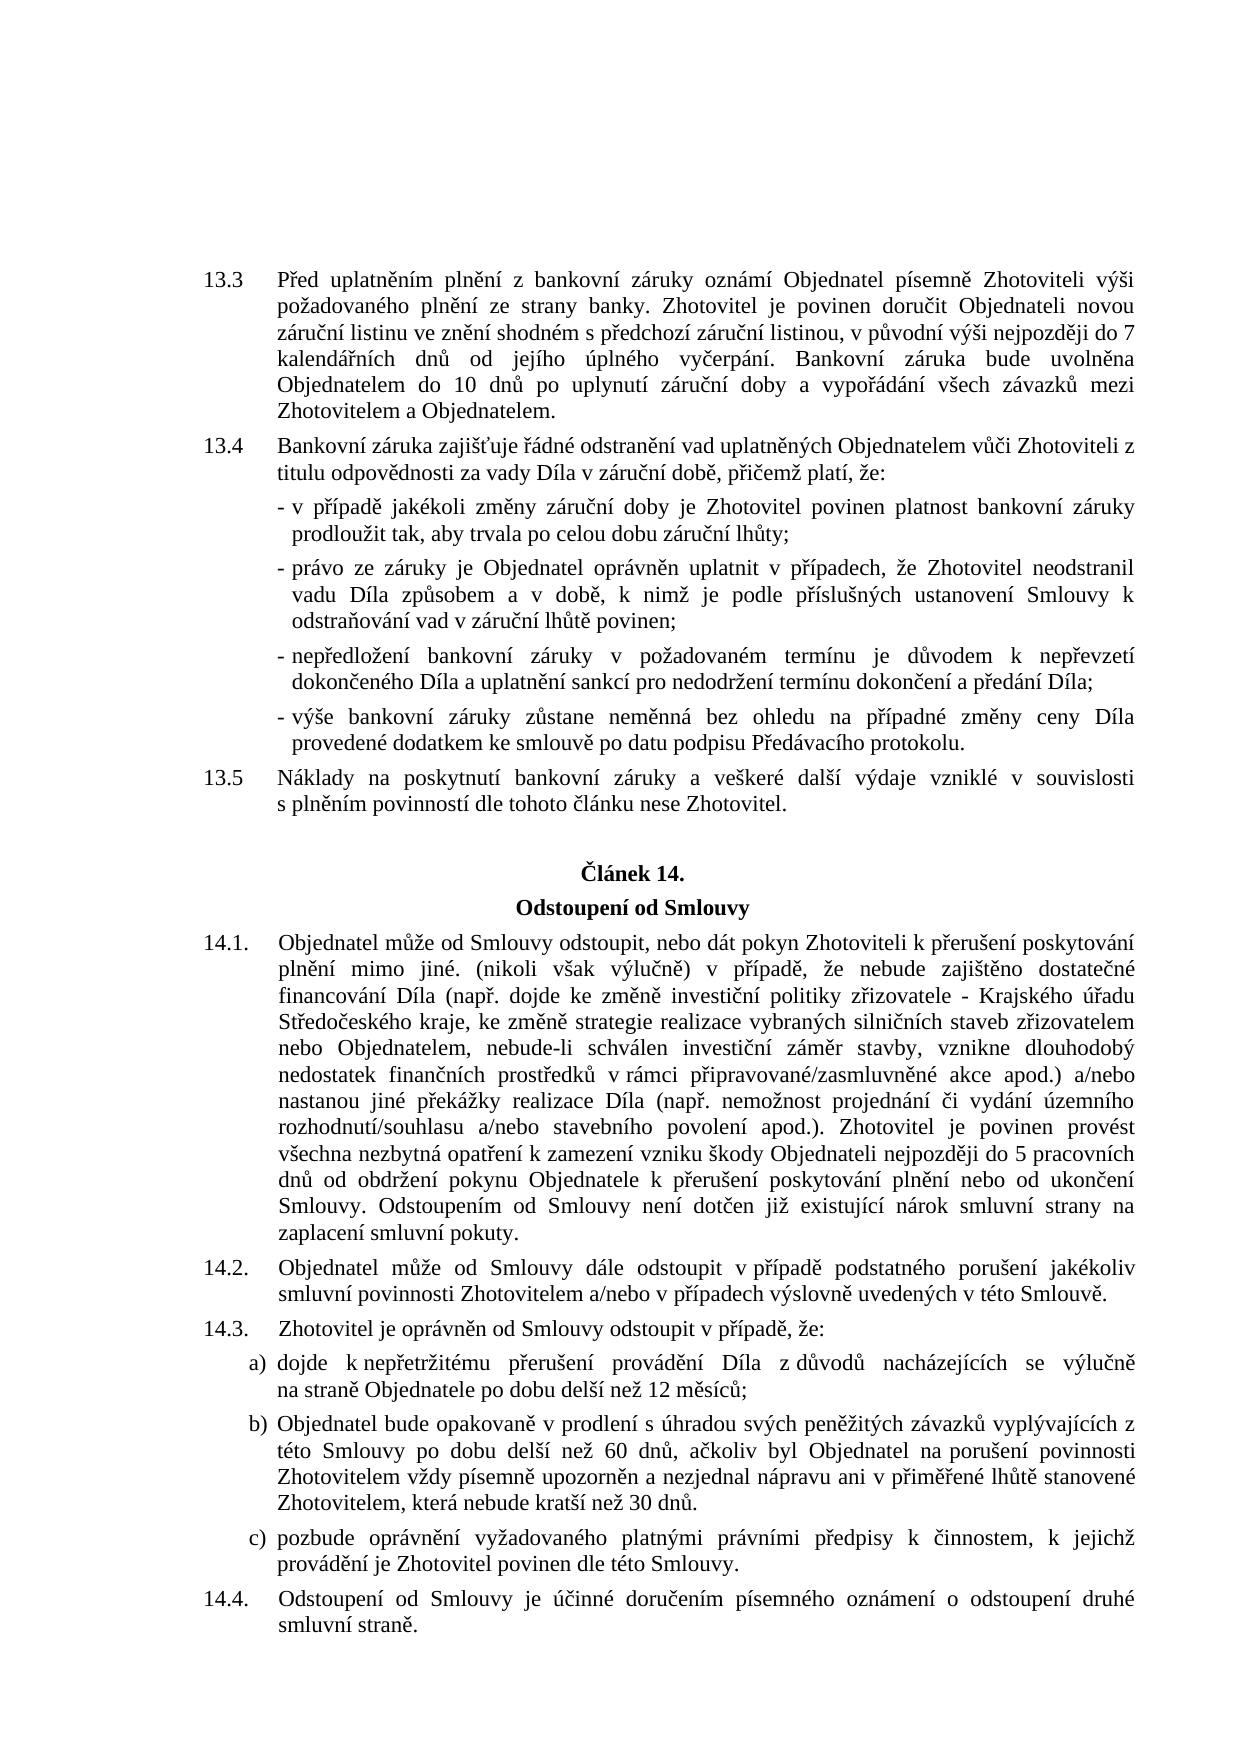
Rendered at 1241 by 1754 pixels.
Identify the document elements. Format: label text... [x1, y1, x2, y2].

list dojde k nepřetržitému přerušení provádění Díla z důvodů nacházejících se výlučně na straně Objednatele po dobu delší než 12 měsíců; [248, 1349, 1136, 1402]
list právo ze záruky je Objednatel oprávněn uplatnit v případech, že Zhotovitel neodstranil vadu Díla způsobem a v době, k nimž je podle příslušných ustanovení Smlouvy k odstraňování vad v záruční lhůtě povinen; [277, 554, 1136, 633]
list Bankovní záruka zajišťuje řádné odstranění vad uplatněných Objednatelem vůči Zhotoviteli z titulu odpovědnosti za vady Díla v záruční době, přičemž platí, že: [203, 432, 1136, 485]
text Odstoupení od Smlouvy je účinné doručením písemného oznámení o odstoupení druhé smluvní straně. [203, 1585, 1136, 1638]
list Objednatel bude opakovaně v prodlení s úhradou svých peněžitých závazků vyplývajících z této Smlouvy po dobu delší než 60 dnů, ačkoliv byl Objednatel na porušení povinnosti Zhotovitelem vždy písemně upozorněn a nezjednal nápravu ani v přiměřené lhůtě stanovené Zhotovitelem, která nebude kratší než 30 dnů. [248, 1410, 1136, 1516]
list výše bankovní záruky zůstane neměnná bez ohledu na případné změny ceny Díla provedené dodatkem ke smlouvě po datu podpisu Předávacího protokolu. [277, 703, 1136, 756]
list v případě jakékoli změny záruční doby je Zhotovitel povinen platnost bankovní záruky prodloužit tak, aby trvala po celou dobu záruční lhůty; [277, 493, 1136, 546]
list pozbude oprávnění vyžadovaného platnými právními předpisy k činnostem, k jejichž provádění je Zhotovitel povinen dle této Smlouvy. [248, 1524, 1136, 1577]
list Náklady na poskytnutí bankovní záruky a veškeré další výdaje vzniklé v souvislosti s plněním povinností dle tohoto článku nese Zhotovitel. [203, 764, 1136, 817]
list Objednatel může od Smlouvy dále odstoupit v případě podstatného porušení jakékoliv smluvní povinnosti Zhotovitelem a/nebo v případech výslovně uvedených v této Smlouvě. [203, 1253, 1136, 1306]
list Před uplatněním plnění z bankovní záruky oznámí Objednatel písemně Zhotoviteli výši požadovaného plnění ze strany banky. Zhotovitel je povinen doručit Objednateli novou záruční listinu ve znění shodném s předchozí záruční listinou, v původní výši nejpozději do 7 kalendářních dnů od jejího úplného vyčerpání. Bankovní záruka bude uvolněna Objednatelem do 10 dnů po uplynutí záruční doby a vypořádání všech závazků mezi Zhotovitelem a Objednatelem. [203, 266, 1136, 424]
list Zhotovitel je oprávněn od Smlouvy odstoupit v případě, že: [203, 1314, 1136, 1341]
list Objednatel může od Smlouvy odstoupit, nebo dát pokyn Zhotoviteli k přerušení poskytování plnění mimo jiné. (nikoli však výlučně) v případě, že nebude zajištěno dostatečné financování Díla (např. dojde ke změně investiční politiky zřizovatele - Krajského úřadu Středočeského kraje, ke změně strategie realizace vybraných silničních staveb zřizovatelem nebo Objednatelem, nebude-li schválen investiční záměr stavby, vznikne dlouhodobý nedostatek finančních prostředků v rámci připravované/zasmluvněné akce apod.) a/nebo nastanou jiné překážky realizace Díla (např. nemožnost projednání či vydání územního rozhodnutí/souhlasu a/nebo stavebního povolení apod.). Zhotovitel je povinen provést všechna nezbytná opatření k zamezení vzniku škody Objednateli nejpozději do 5 pracovních dnů od obdržení pokynu Objednatele k přerušení poskytování plnění nebo od ukončení Smlouvy. Odstoupením od Smlouvy není dotčen již existující nárok smluvní strany na zaplacení smluvní pokuty. [203, 929, 1136, 1245]
list nepředložení bankovní záruky v požadovaném termínu je důvodem k nepřevzetí dokončeného Díla a uplatnění sankcí pro nedodržení termínu dokončení a předání Díla; [277, 642, 1136, 694]
text Odstoupení od Smlouvy [129, 894, 1136, 921]
